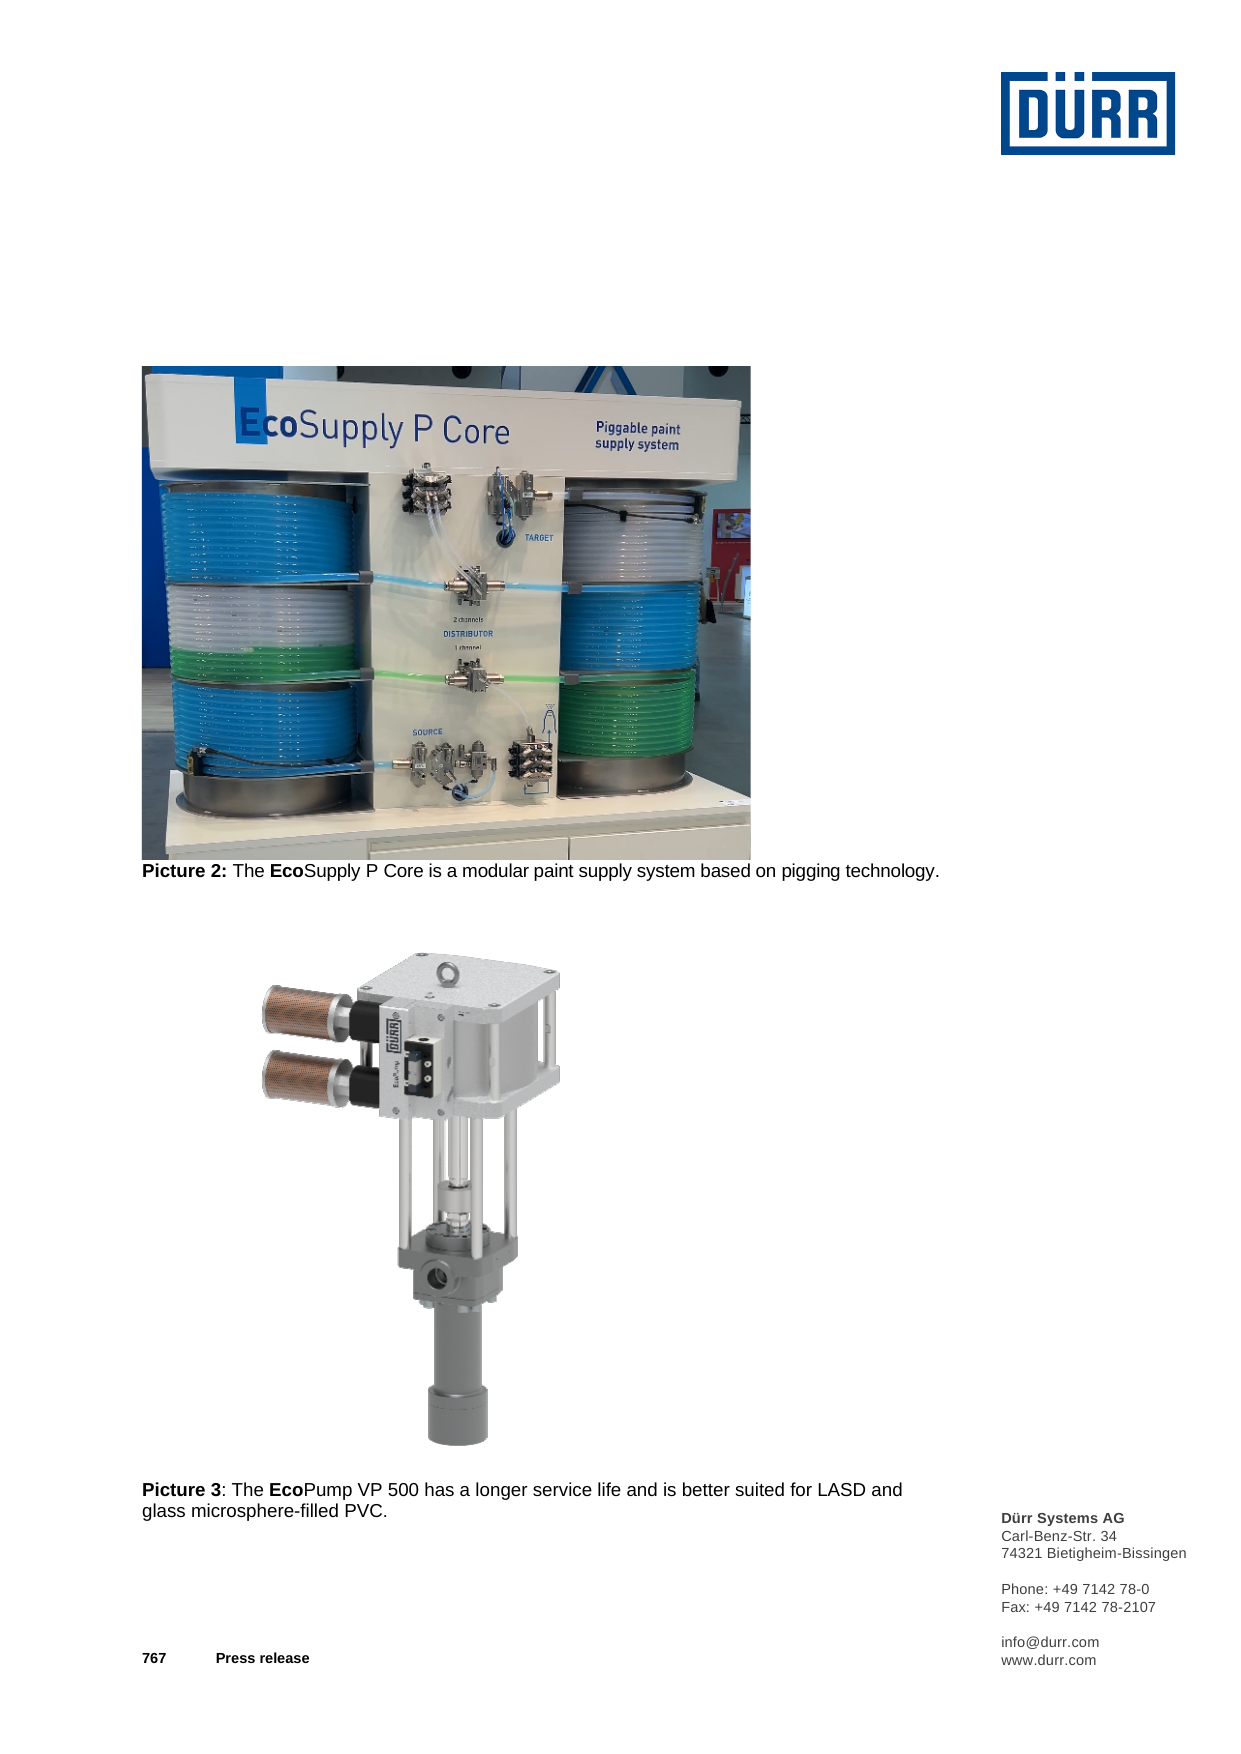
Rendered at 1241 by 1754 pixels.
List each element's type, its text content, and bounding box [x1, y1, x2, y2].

text Picture 3: The EcoPump VP 500 has a longer service life and is better suited for LASD and glass microsphere-filled PVC. [142, 1478, 951, 1521]
picture [1001, 72, 1175, 155]
picture [141, 366, 751, 860]
text Picture 2: The EcoSupply P Core is a modular paint supply system based on pigging technology. [142, 860, 951, 881]
picture [141, 915, 846, 1479]
